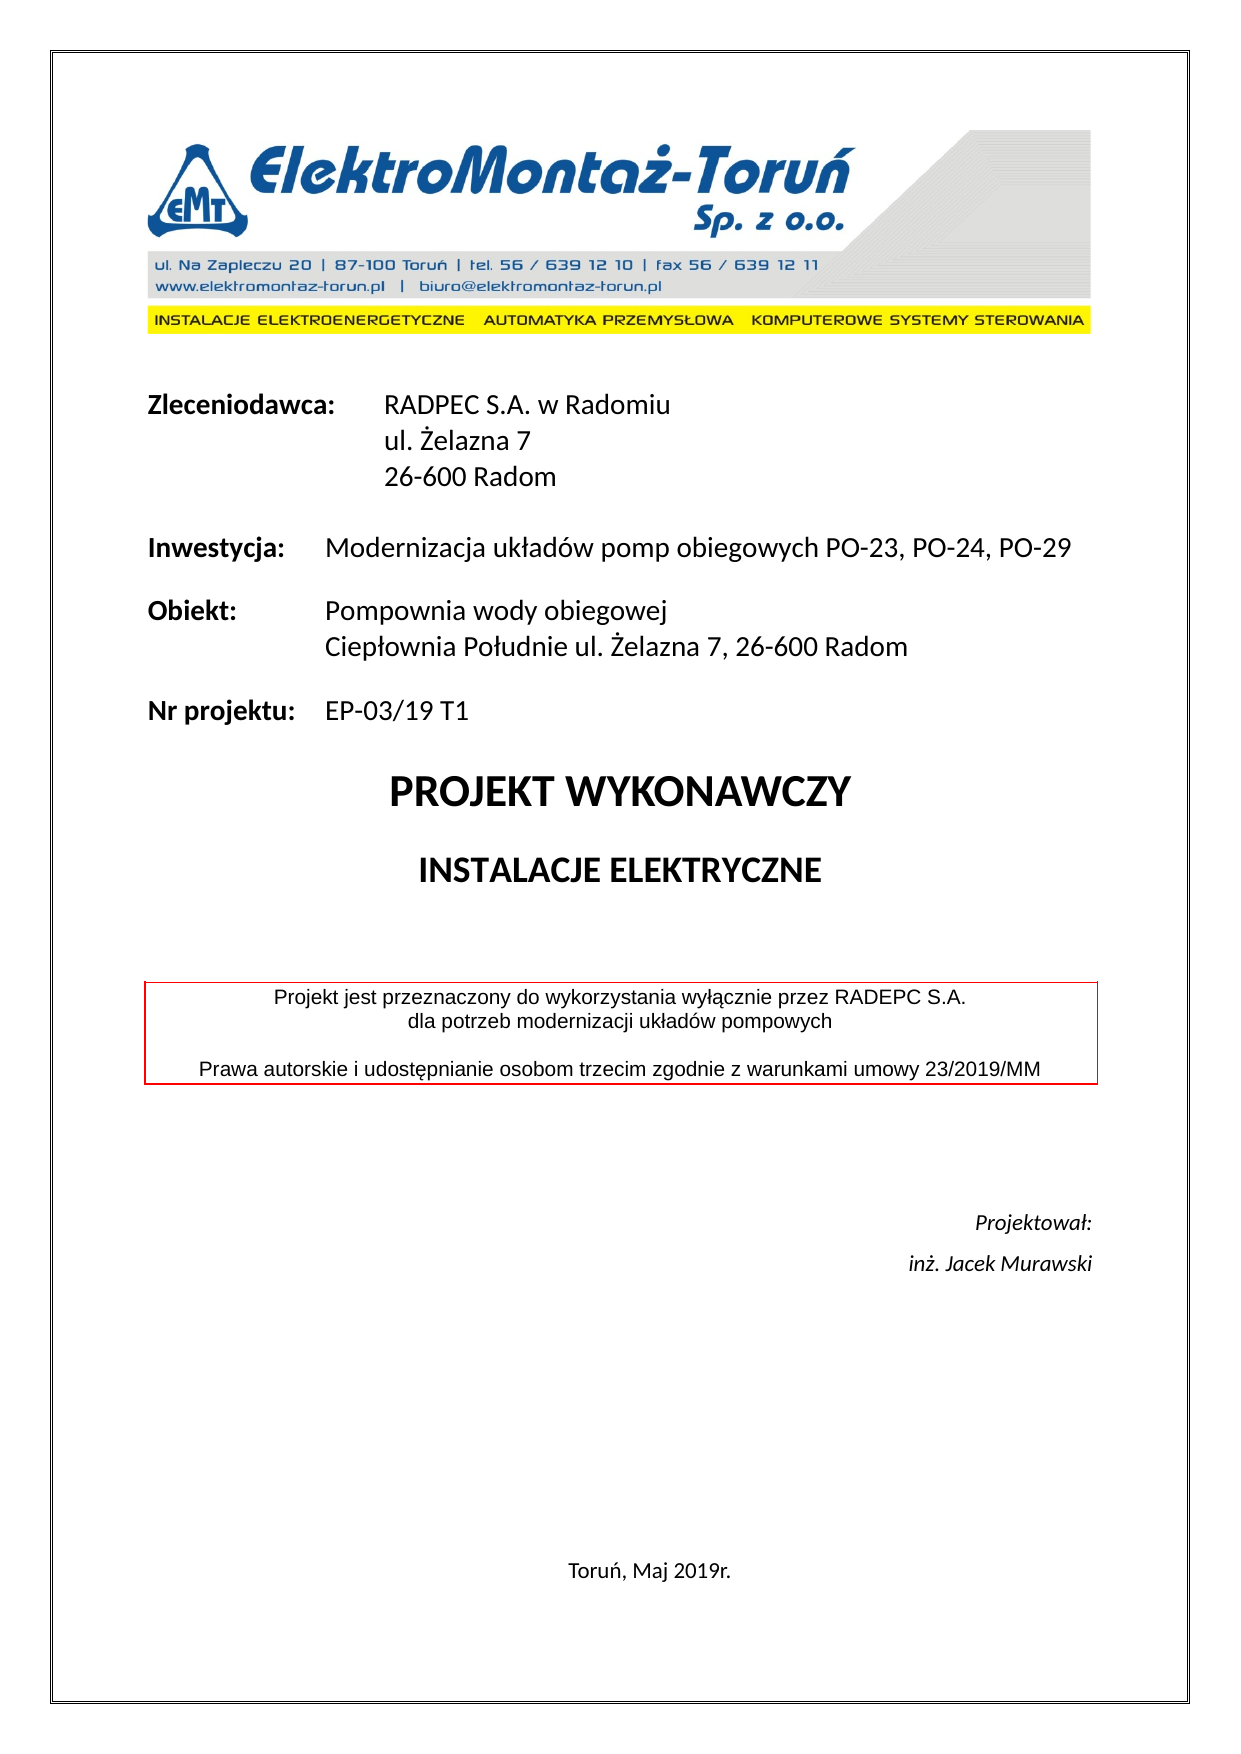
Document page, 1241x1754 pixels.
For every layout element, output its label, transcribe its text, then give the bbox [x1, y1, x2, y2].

text ul. Żelazna 7 [325, 422, 1092, 458]
text INSTALACJE ELEKTRYCZNE [148, 846, 1092, 891]
picture [147, 130, 1091, 334]
text Projekt jest przeznaczony do wykorzystania wyłącznie przez RADEPC S.A. [146, 983, 1097, 1009]
text Nr projektu: EP-03/19 T1 [148, 692, 1092, 727]
text dla potrzeb modernizacji układów pompowych [148, 1009, 1092, 1033]
text Prawa autorskie i udostępnianie osobom trzecim zgodnie z warunkami umowy 23/2019/MM [146, 1053, 1097, 1083]
text Obiekt: Pompownia wody obiegowej [148, 592, 1092, 628]
text 26-600 Radom [325, 458, 1092, 493]
text Toruń, Maj 2019r. [148, 1556, 1092, 1584]
text PROJEKT WYKONAWCZY [148, 762, 1092, 818]
text Zleceniodawca: RADPEC S.A. w Radomiu [148, 386, 1092, 422]
text Ciepłownia Południe ul. Żelazna 7, 26-600 Radom [266, 628, 1092, 664]
text Inwestycja: Modernizacja układów pomp obiegowych PO-23, PO-24, PO-29 [148, 529, 1092, 564]
text inż. Jacek Murawski [148, 1249, 1092, 1277]
text Projektował: [148, 1208, 1092, 1236]
